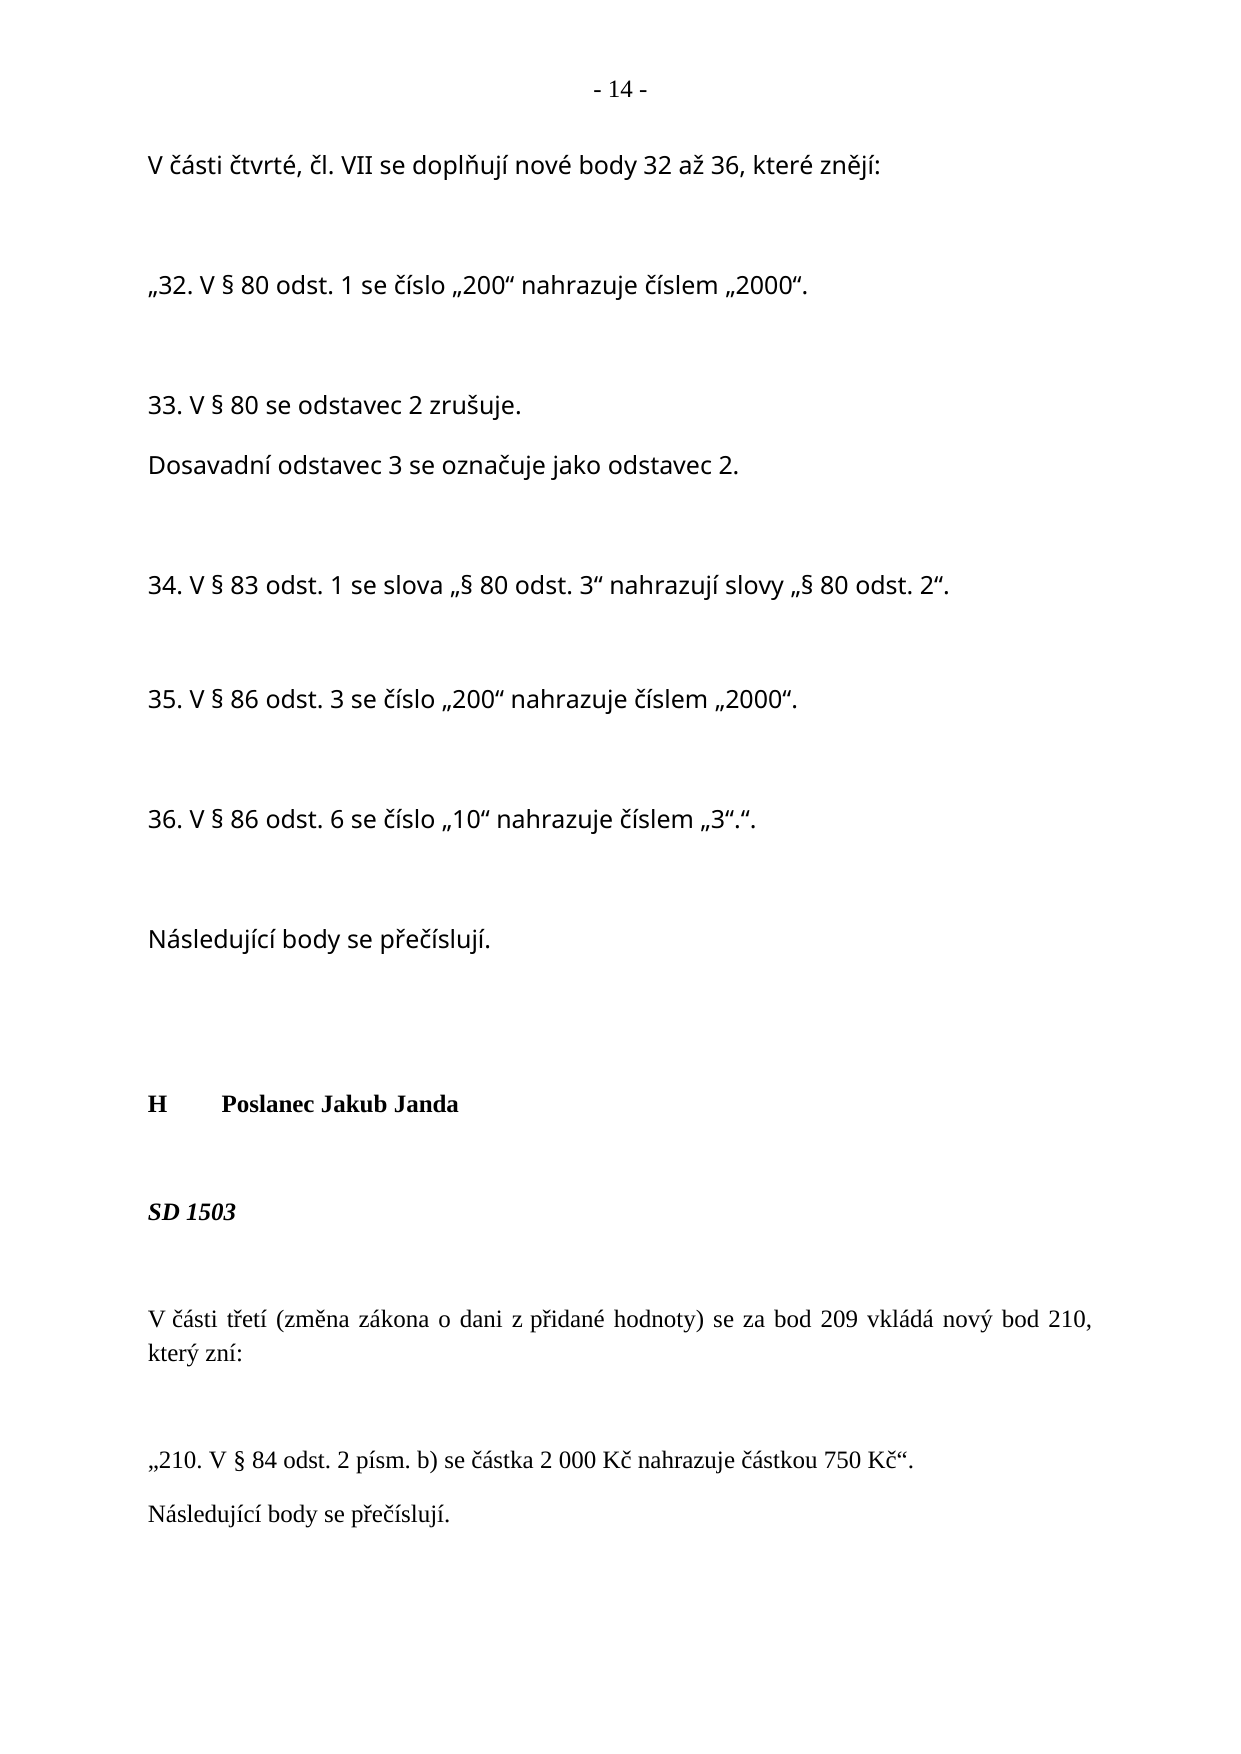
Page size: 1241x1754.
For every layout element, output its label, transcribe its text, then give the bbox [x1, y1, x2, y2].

text Dosavadní odstavec 3 se označuje jako odstavec 2. [148, 448, 1093, 482]
text V části třetí (změna zákona o dani z přidané hodnoty) se za bod 209 vkládá nový bod 210, který zní: [148, 1304, 1093, 1366]
text „32. V § 80 odst. 1 se číslo „200“ nahrazuje číslem „2000“. [148, 268, 1093, 302]
text „210. V § 84 odst. 2 písm. b) se částka 2 000 Kč nahrazuje částkou 750 Kč“. [148, 1445, 1093, 1474]
text Následující body se přečíslují. [148, 921, 1093, 956]
text H Poslanec Jakub Janda [148, 1089, 1093, 1118]
text SD 1503 [148, 1197, 1093, 1226]
text 35. V § 86 odst. 3 se číslo „200“ nahrazuje číslem „2000“. [148, 681, 1093, 716]
text 36. V § 86 odst. 6 se číslo „10“ nahrazuje číslem „3“.“. [148, 801, 1093, 836]
text V části čtvrté, čl. VII se doplňují nové body 32 až 36, které znějí: [148, 148, 1093, 182]
text Následující body se přečíslují. [148, 1499, 1093, 1528]
text 34. V § 83 odst. 1 se slova „§ 80 odst. 3“ nahrazují slovy „§ 80 odst. 2“. [148, 568, 1093, 602]
text 33. V § 80 se odstavec 2 zrušuje. [148, 388, 1093, 422]
